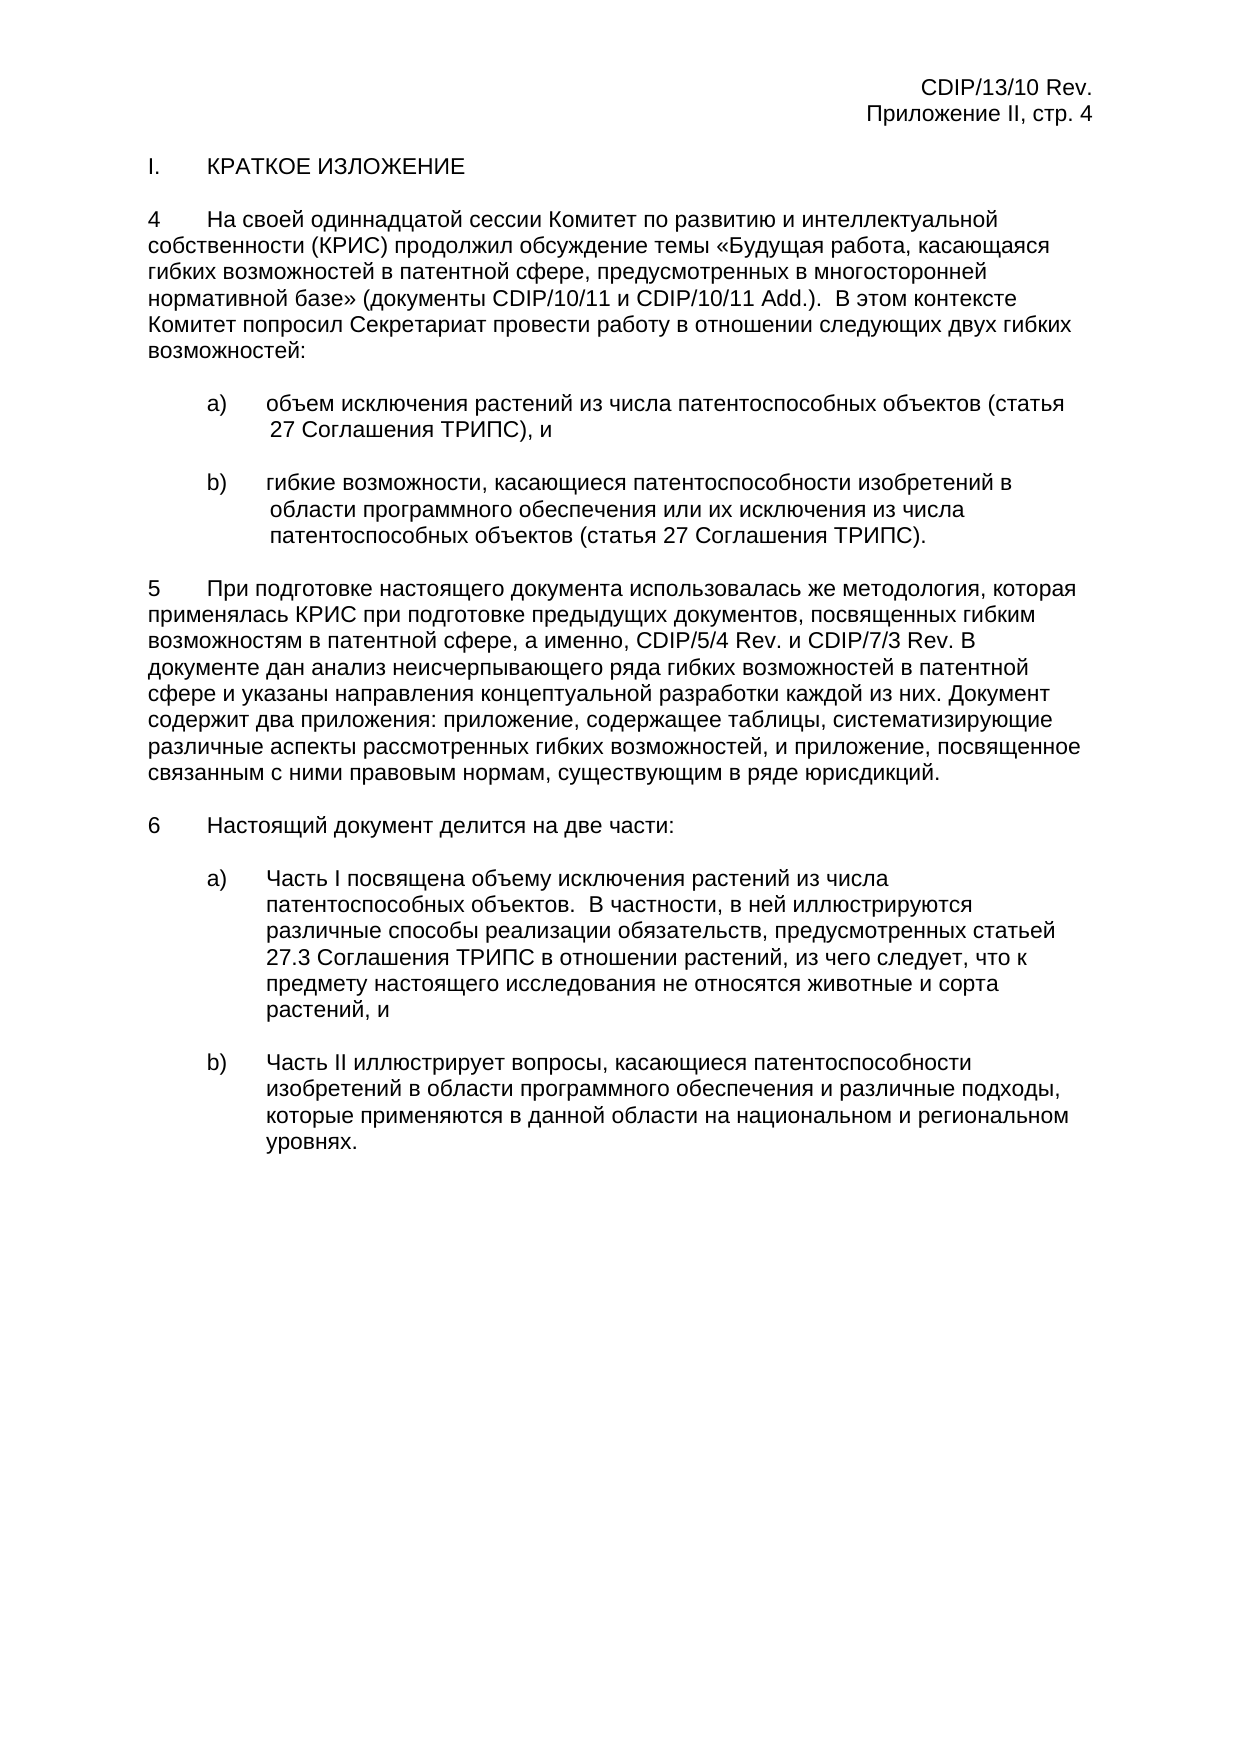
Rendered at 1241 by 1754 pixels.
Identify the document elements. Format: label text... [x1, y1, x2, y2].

text I. КРАТКОЕ ИЗЛОЖЕНИЕ [148, 153, 1093, 179]
list Часть II иллюстрирует вопросы, касающиеся патентоспособности изобретений в области программного обеспечения и различные подходы, которые применяются в данной области на национальном и региональном уровнях. [207, 1049, 1093, 1154]
text Настоящий документ делится на две части: [148, 812, 1093, 838]
text На своей одиннадцатой сессии Комитет по развитию и интеллектуальной собственности (КРИС) продолжил обсуждение темы «Будущая работа, касающаяся гибких возможностей в патентной сфере, предусмотренных в многосторонней нормативной базе» (документы CDIP/10/11 и CDIP/10/11 Add.). В этом контексте Комитет попросил Секретариат провести работу в отношении следующих двух гибких возможностей: [148, 206, 1093, 364]
text При подготовке настоящего документа использовалась же методология, которая применялась КРИС при подготовке предыдущих документов, посвященных гибким возможностям в патентной сфере, а именно, CDIP/5/4 Rev. и CDIP/7/3 Rev. В документе дан анализ неисчерпывающего ряда гибких возможностей в патентной сфере и указаны направления концептуальной разработки каждой из них. Документ содержит два приложения: приложение, содержащее таблицы, систематизирующие различные аспекты рассмотренных гибких возможностей, и приложение, посвященное связанным с ними правовым нормам, существующим в ряде юрисдикций. [148, 574, 1093, 785]
list гибкие возможности, касающиеся патентоспособности изобретений в области программного обеспечения или их исключения из числа патентоспособных объектов (статья 27 Соглашения ТРИПС). [207, 469, 1093, 548]
list объем исключения растений из числа патентоспособных объектов (статья 27 Соглашения ТРИПС), и [207, 390, 1093, 443]
list Часть I посвящена объему исключения растений из числа патентоспособных объектов. В частности, в ней иллюстрируются различные способы реализации обязательств, предусмотренных статьей 27.3 Соглашения ТРИПС в отношении растений, из чего следует, что к предмету настоящего исследования не относятся животные и сорта растений, и [207, 864, 1093, 1023]
